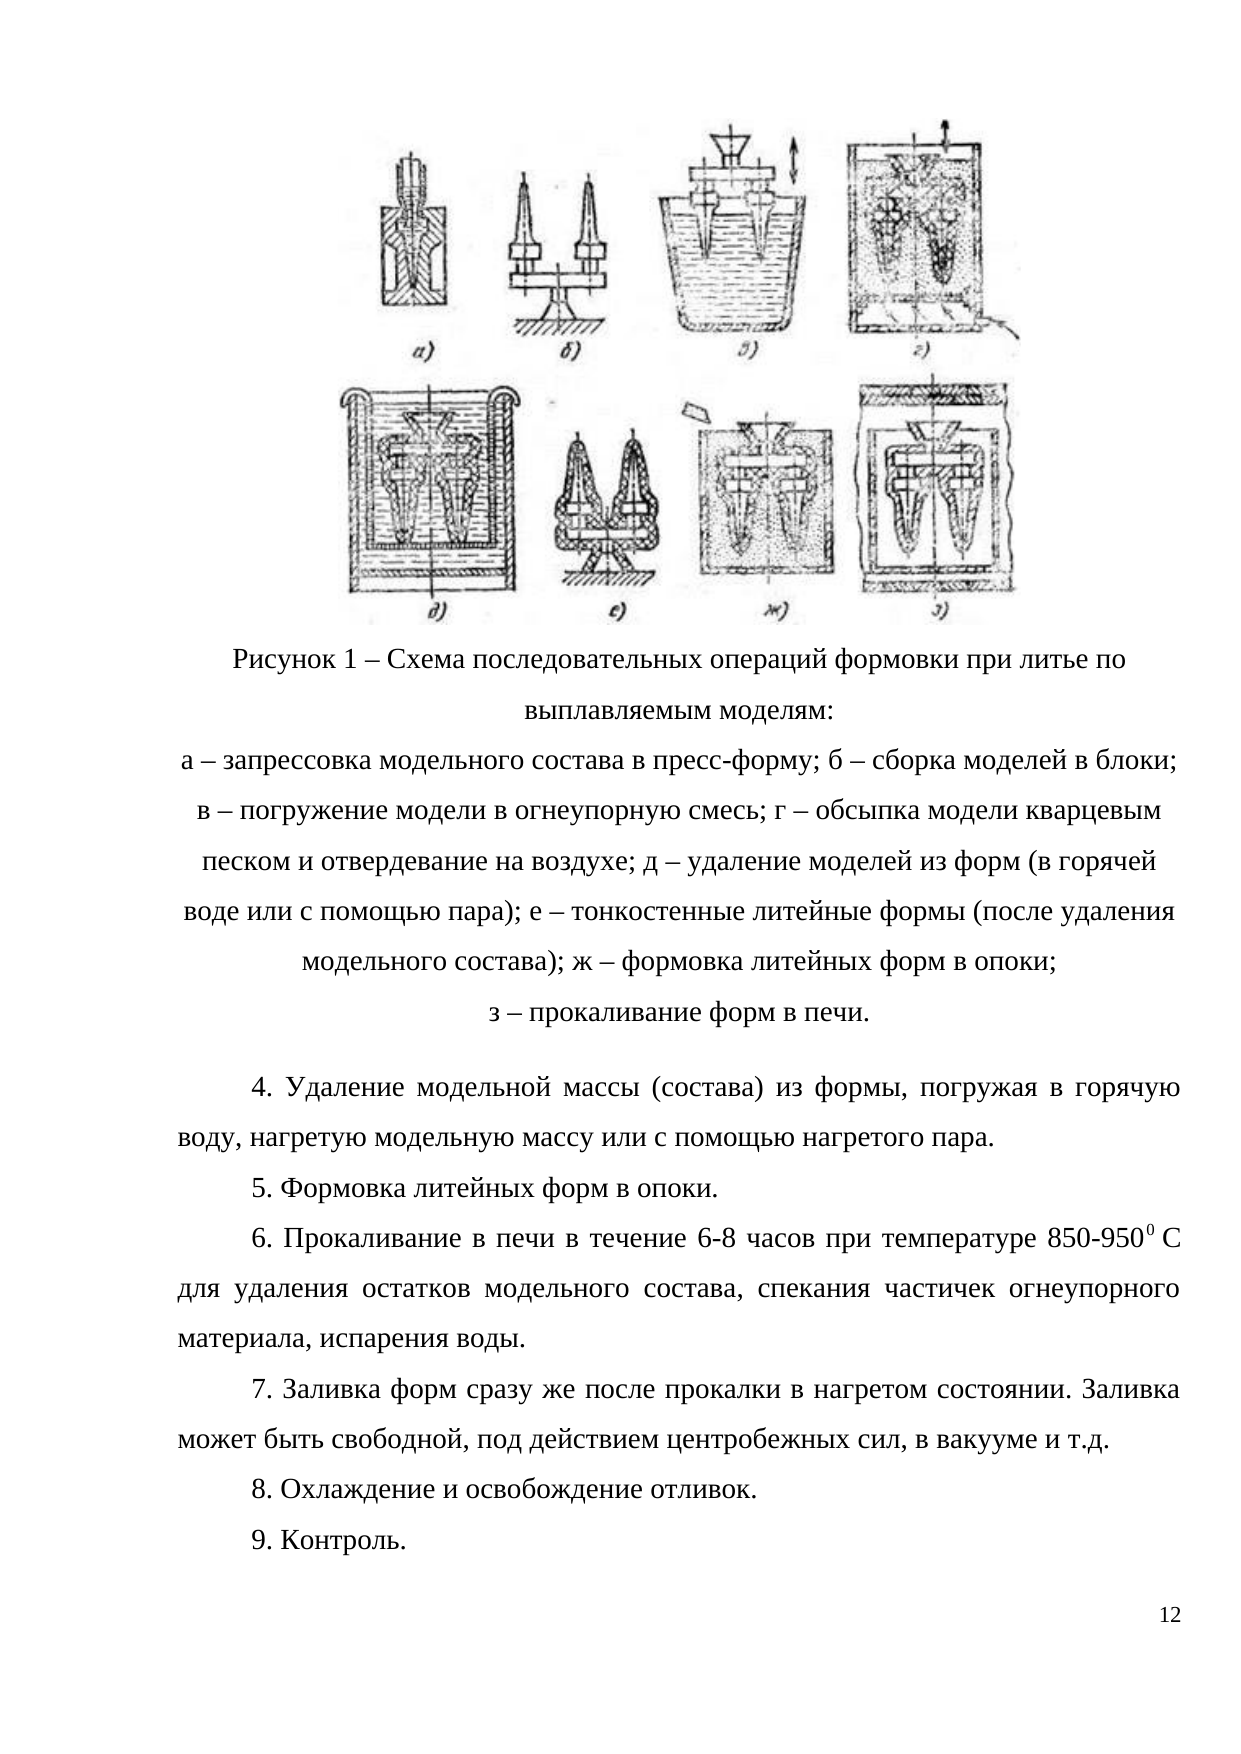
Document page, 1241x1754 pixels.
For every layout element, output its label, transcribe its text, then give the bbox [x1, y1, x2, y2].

text 6. Прокаливание в печи в течение 6-8 часов при температуре 850-9500 С для удаления остатков модельного состава, спекания частичек огнеупорного материала, испарения воды. [177, 1220, 1181, 1354]
text 4. Удаление модельной массы (состава) из формы, погружая в горячую воду, нагретую модельную массу или с помощью нагретого пара. [177, 1069, 1181, 1153]
text 8. Охлаждение и освобождение отливок. [177, 1472, 1181, 1505]
text Рисунок 1 – Схема последовательных операций формовки при литье по выплавляемым моделям: [177, 642, 1181, 725]
text а – запрессовка модельного состава в пресс-форму; б – сборка моделей в блоки; в – погружение модели в огнеупорную смесь; г – обсыпка модели кварцевым песком и отвердевание на воздухе; д – удаление моделей из форм (в горячей воде или с помощью пара); е – тонкостенные литейные формы (после удаления модельного состава); ж – формовка литейных форм в опоки; [177, 742, 1181, 977]
picture [337, 118, 1021, 625]
text 9. Контроль. [177, 1522, 1181, 1555]
text 5. Формовка литейных форм в опоки. [177, 1170, 1181, 1203]
text 7. Заливка форм сразу же после прокалки в нагретом состоянии. Заливка может быть свободной, под действием центробежных сил, в вакууме и т.д. [177, 1371, 1181, 1455]
text з – прокаливание форм в печи. [177, 994, 1181, 1027]
